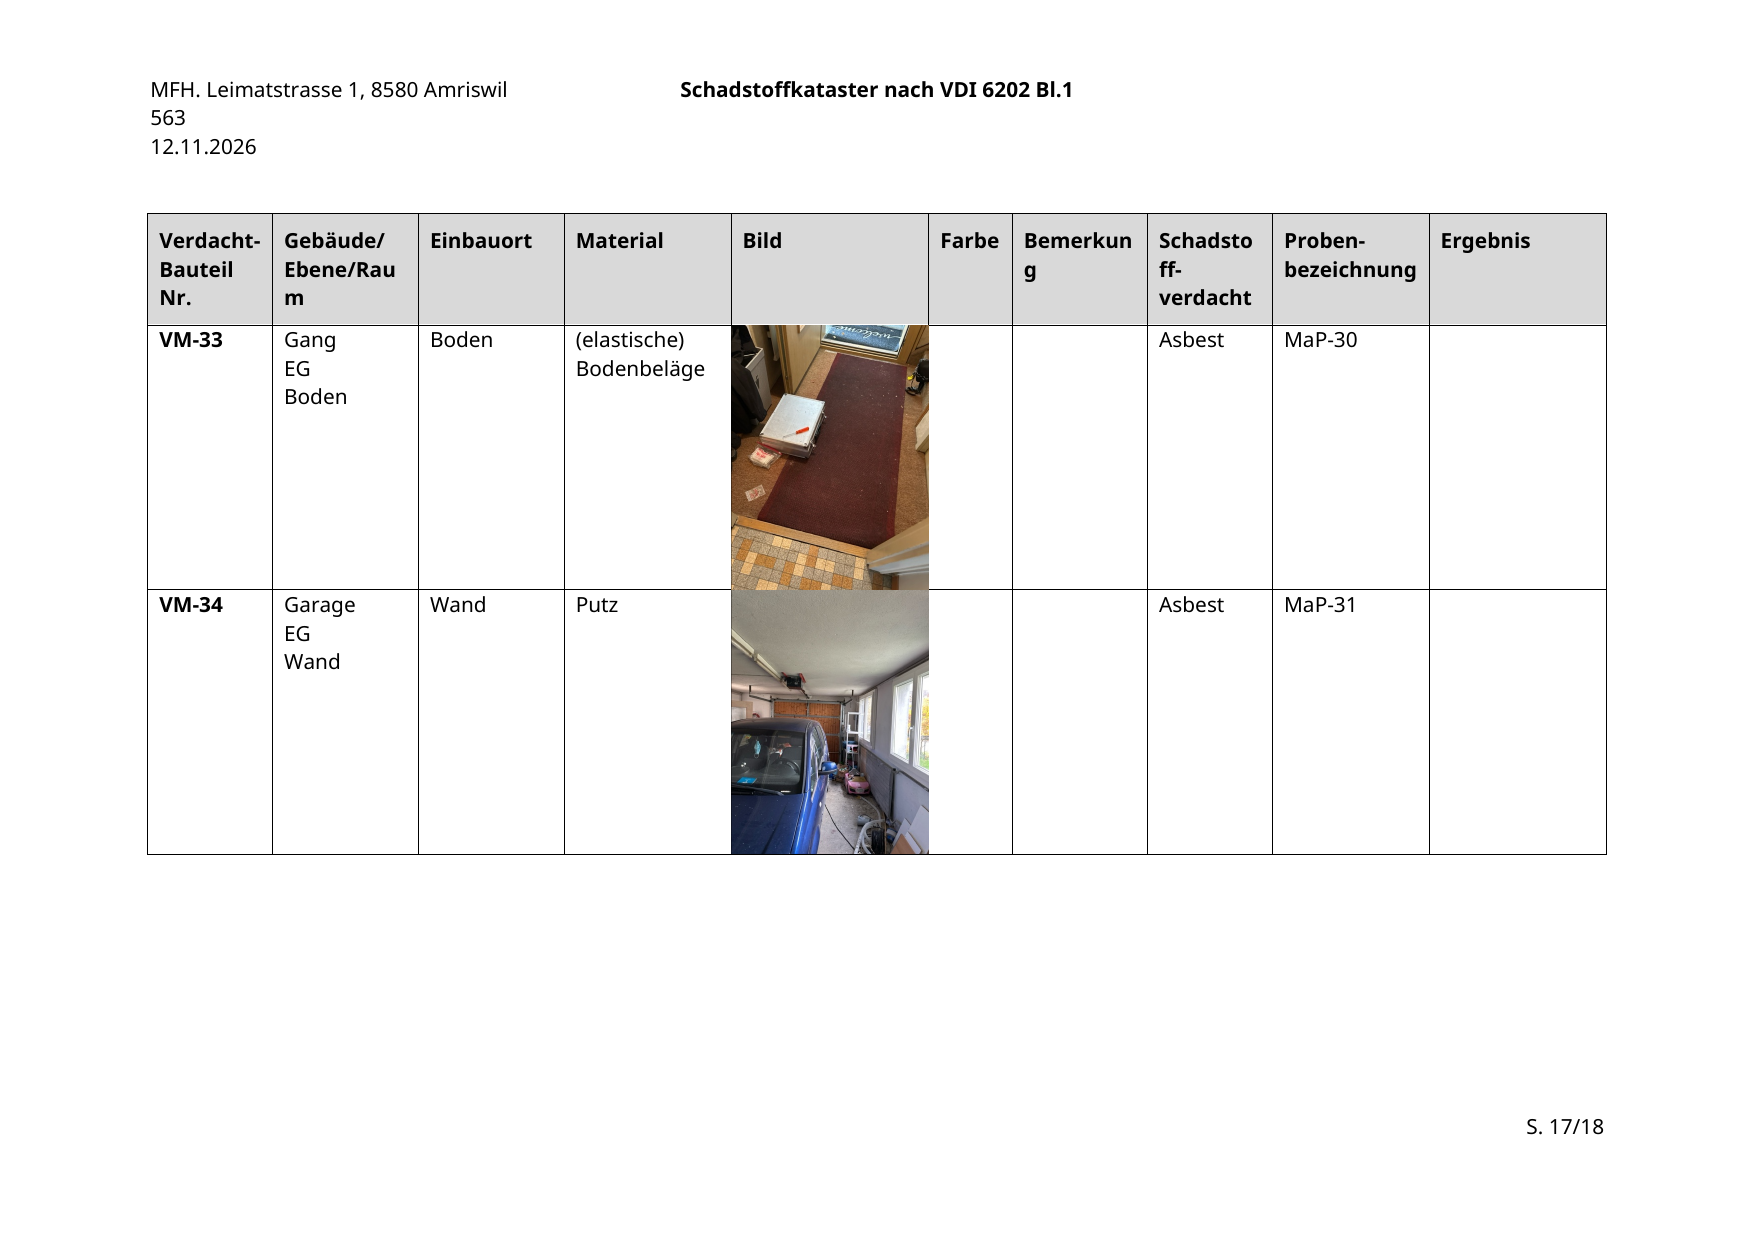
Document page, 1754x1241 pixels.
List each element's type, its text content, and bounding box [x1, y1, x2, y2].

table_cell Asbest [1148, 590, 1272, 854]
picture [731, 325, 929, 854]
table_header Gebäude/ Ebene/Raum [273, 214, 418, 324]
table_header Ergebnis [1430, 214, 1606, 324]
table_cell Boden [419, 326, 564, 589]
table_cell Gang EG Boden [273, 326, 418, 589]
table_header Bild [732, 214, 928, 324]
table_cell [1430, 590, 1606, 854]
table_cell Garage EG Wand [273, 590, 418, 854]
table_cell [1013, 590, 1147, 854]
table_cell (elastische) Bodenbeläge [565, 326, 731, 589]
table_header Schadstoff-verdacht [1148, 214, 1272, 324]
table_cell MaP-31 [1273, 590, 1429, 854]
table_cell Putz [565, 590, 731, 854]
table_header Farbe [929, 214, 1012, 324]
table_header Proben-bezeichnung [1273, 214, 1429, 324]
table_cell VM-34 [148, 590, 272, 854]
table_cell MaP-30 [1273, 326, 1429, 589]
table_header Verdacht-Bauteil Nr. [148, 214, 272, 324]
table_cell [1430, 326, 1606, 589]
table_header Material [565, 214, 731, 324]
table_cell Wand [419, 590, 564, 854]
table_cell VM-33 [148, 326, 272, 589]
table_cell [1013, 326, 1147, 589]
table_cell [929, 590, 1012, 854]
table_cell Asbest [1148, 326, 1272, 589]
table_header Bemerkung [1013, 214, 1147, 324]
table_header Einbauort [419, 214, 564, 324]
table_cell [929, 326, 1012, 589]
